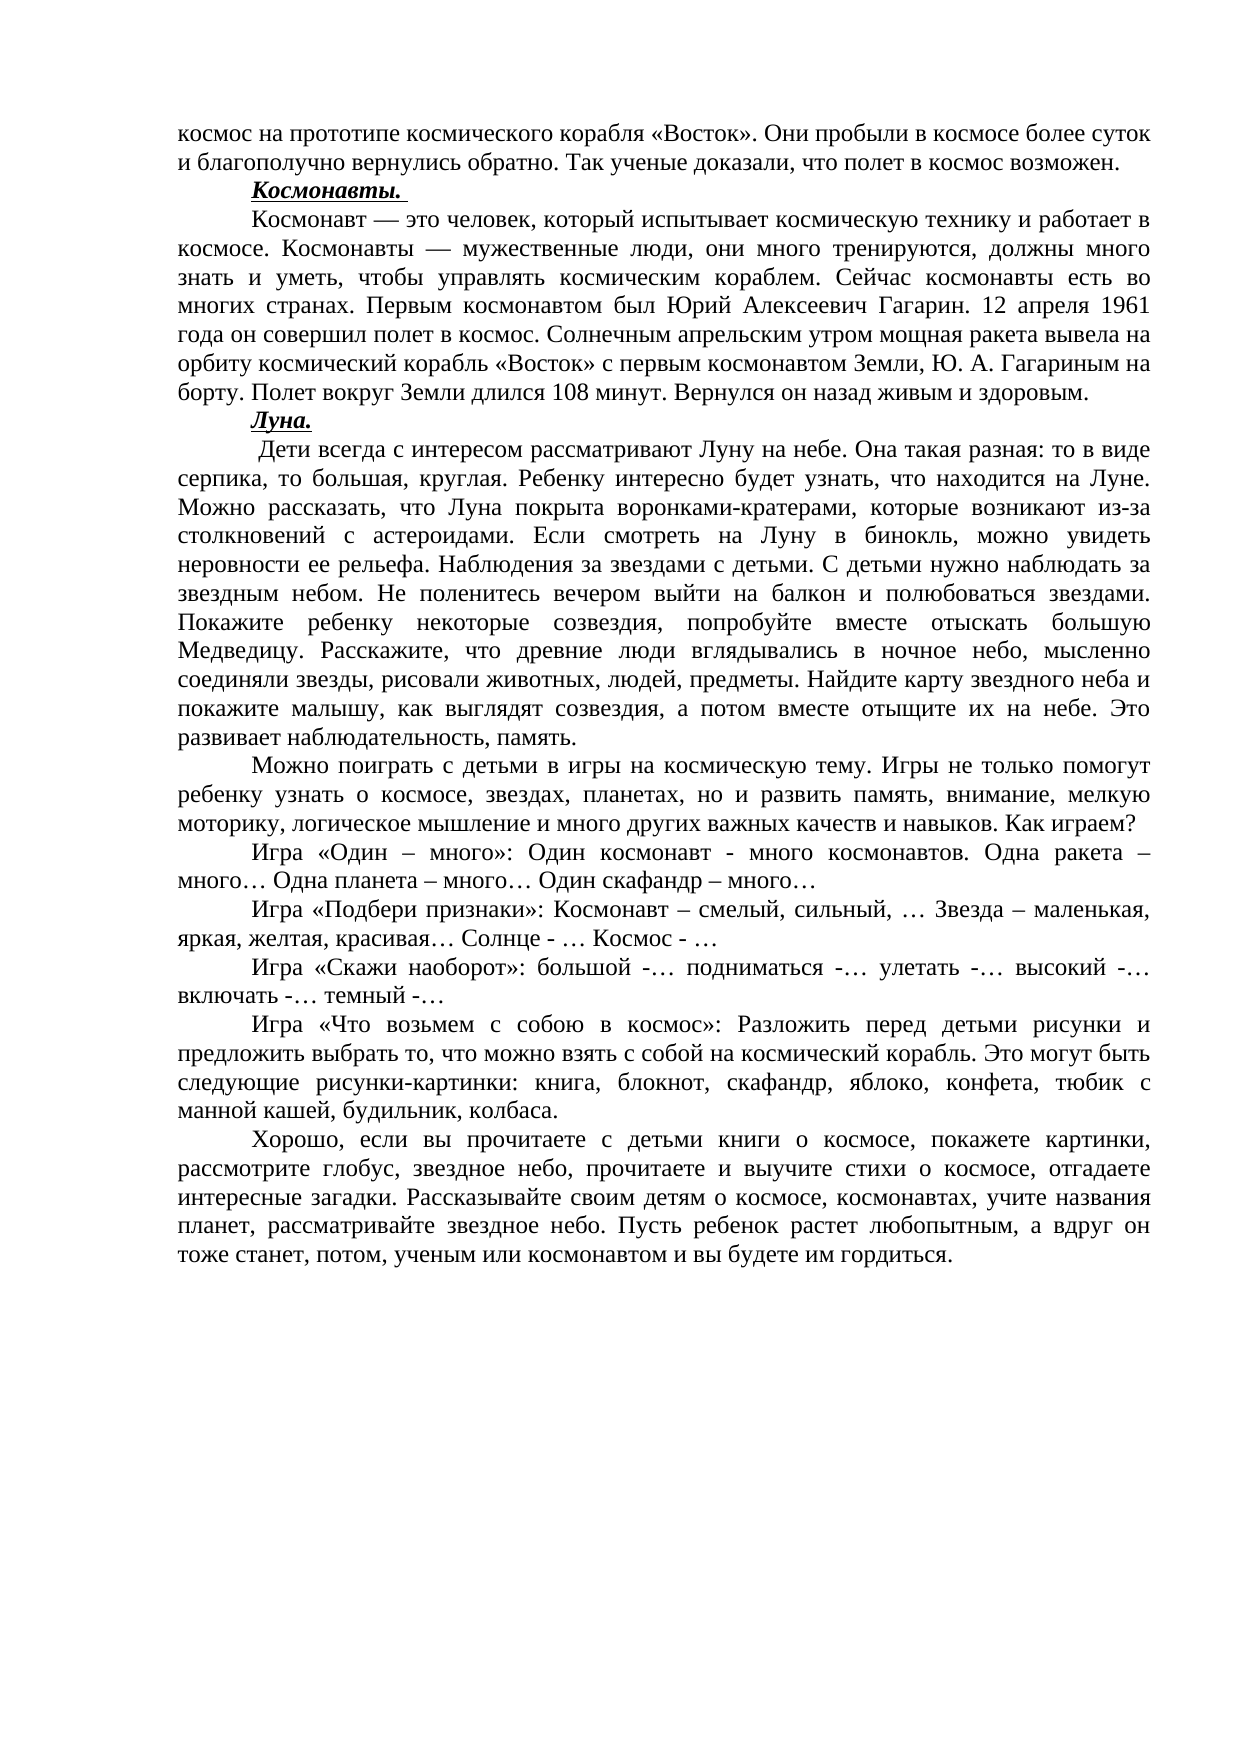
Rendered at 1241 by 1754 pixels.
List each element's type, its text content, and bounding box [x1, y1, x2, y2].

text Игра «Подбери признаки»: Космонавт – смелый, сильный, … Звезда – маленькая, яркая, желтая, красивая… Солнце - … Космос - … [177, 894, 1152, 952]
text Дети всегда с интересом рассматривают Луну на небе. Она такая разная: то в виде серпика, то большая, круглая. Ребенку интересно будет узнать, что находится на Луне. Можно рассказать, что Луна покрыта воронками-кратерами, которые возникают из-за столкновений с астероидами. Если смотреть на Луну в бинокль, можно увидеть неровности ее рельефа. Наблюдения за звездами с детьми. С детьми нужно наблюдать за звездным небом. Не поленитесь вечером выйти на балкон и полюбоваться звездами. Покажите ребенку некоторые созвездия, попробуйте вместе отыскать большую Медведицу. Расскажите, что древние люди вглядывались в ночное небо, мысленно соединяли звезды, рисовали животных, людей, предметы. Найдите карту звездного неба и покажите малышу, как выглядят созвездия, а потом вместе отыщите их на небе. Это развивает наблюдательность, память. [177, 434, 1152, 751]
text Игра «Скажи наоборот»: большой -… подниматься -… улетать -… высокий -… включать -… темный -… [177, 952, 1152, 1009]
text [177, 118, 1152, 176]
text Космонавт — это человек, который испытывает космическую технику и работает в космосе. Космонавты — мужественные люди, они много тренируются, должны много знать и уметь, чтобы управлять космическим кораблем. Сейчас космонавты есть во многих странах. Первым космонавтом был Юрий Алексеевич Гагарин. 12 апреля 1961 года он совершил полет в космос. Солнечным апрельским утром мощная ракета вывела на орбиту космический корабль «Восток» с первым космонавтом Земли, Ю. А. Гагариным на борту. Полет вокруг Земли длился 108 минут. Вернулся он назад живым и здоровым. [177, 204, 1152, 406]
text Игра «Что возьмем с собою в космос»: Разложить перед детьми рисунки и предложить выбрать то, что можно взять с собой на космический корабль. Это могут быть следующие рисунки-картинки: книга, блокнот, скафандр, яблоко, конфета, тюбик с манной кашей, будильник, колбаса. [177, 1009, 1152, 1124]
text Можно поиграть с детьми в игры на космическую тему. Игры не только помогут ребенку узнать о космосе, звездах, планетах, но и развить память, внимание, мелкую моторику, логическое мышление и много других важных качеств и навыков. Как играем? [177, 751, 1152, 837]
text Хорошо, если вы прочитаете с детьми книги о космосе, покажете картинки, рассмотрите глобус, звездное небо, прочитаете и выучите стихи о космосе, отгадаете интересные загадки. Рассказывайте своим детям о космосе, космонавтах, учите названия планет, рассматривайте звездное небо. Пусть ребенок растет любопытным, а вдруг он тоже станет, потом, ученым или космонавтом и вы будете им гордиться. [177, 1124, 1152, 1268]
text Луна. [177, 406, 1152, 434]
text Игра «Один – много»: Один космонавт - много космонавтов. Одна ракета – много… Одна планета – много… Один скафандр – много… [177, 837, 1152, 894]
text Космонавты. [177, 176, 1152, 204]
